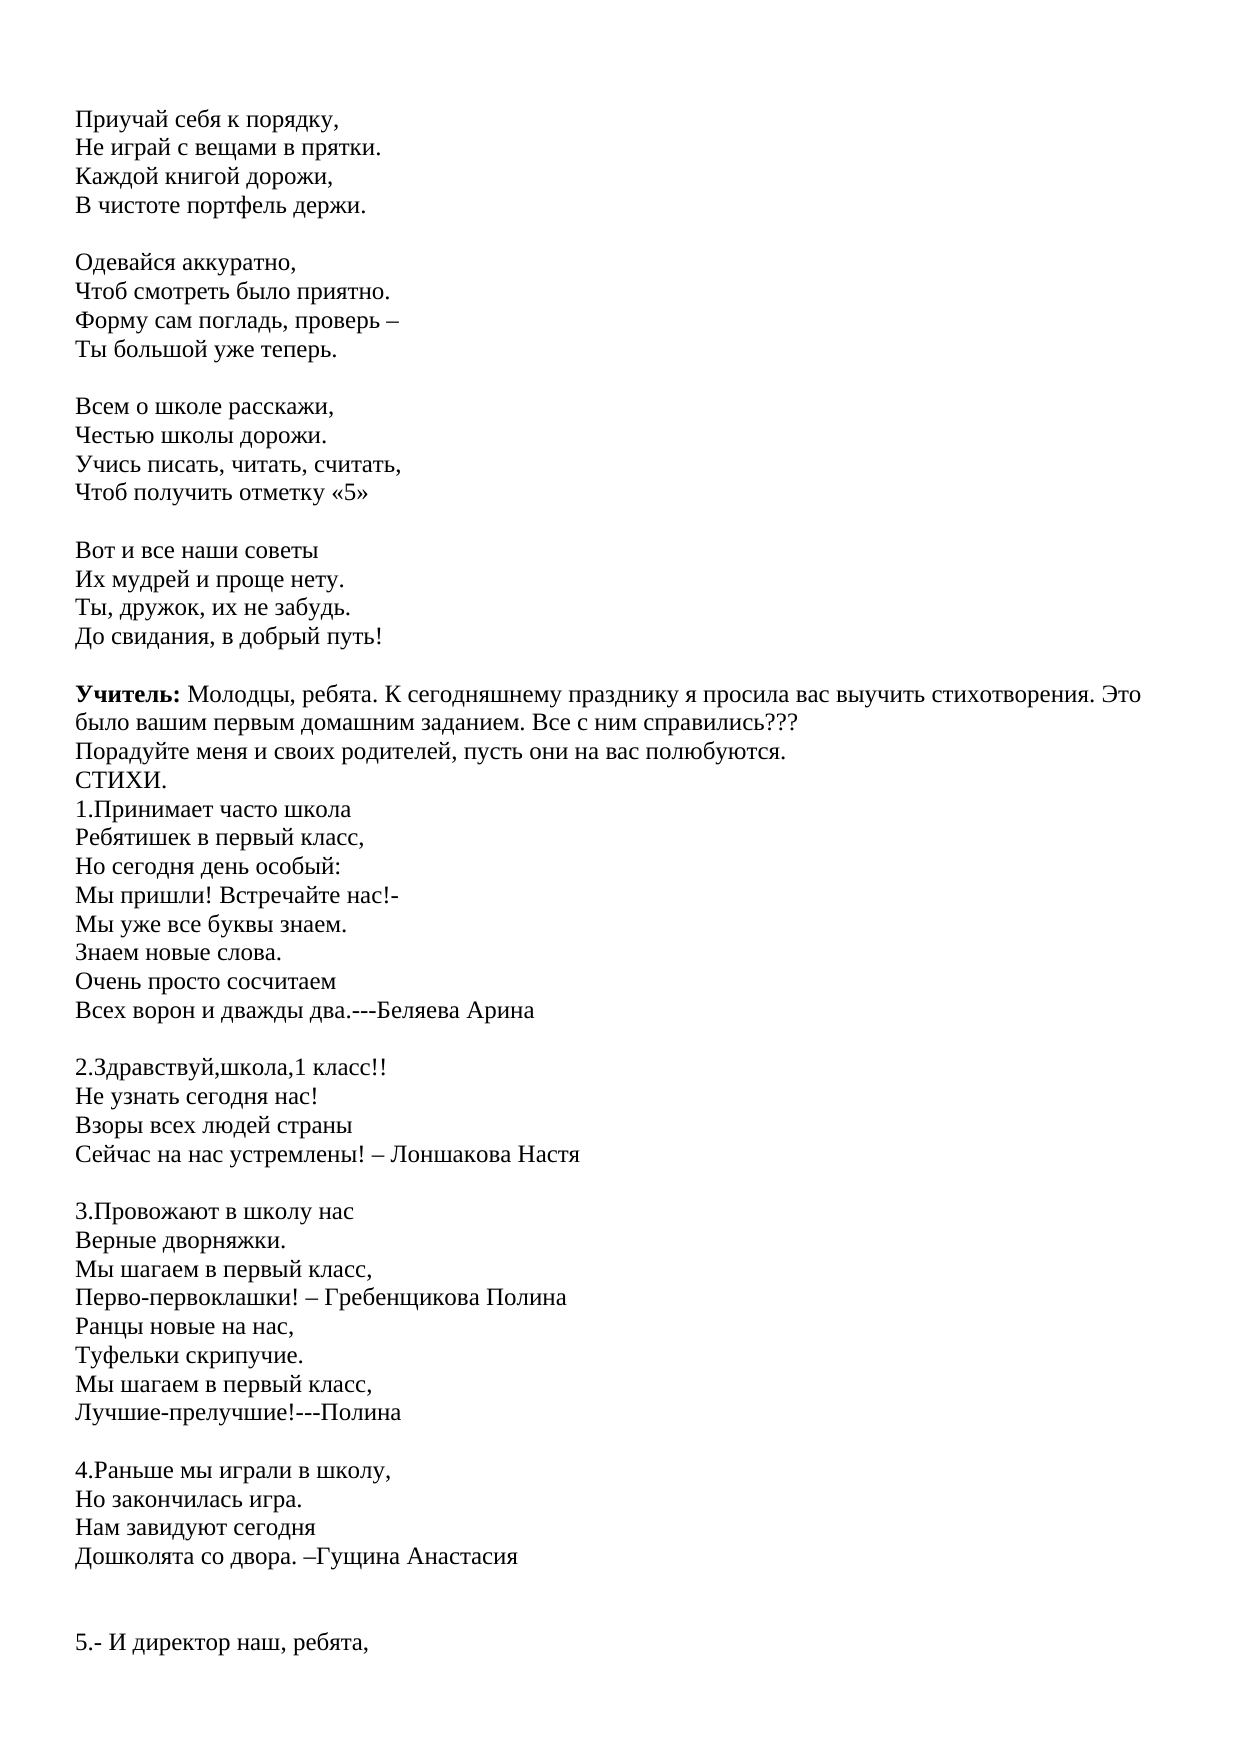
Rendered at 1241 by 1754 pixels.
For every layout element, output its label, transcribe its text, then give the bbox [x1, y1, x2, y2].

text Ребятишек в первый класс, [75, 822, 1165, 851]
text Приучай себя к порядку, [75, 104, 1165, 132]
text Сейчас на нас устремлены! – Лоншакова Настя [75, 1139, 1165, 1167]
text Лучшие-прелучшие!---Полина [75, 1397, 1165, 1426]
text 4.Раньше мы играли в школу, [75, 1455, 1165, 1484]
text Знаем новые слова. [75, 937, 1165, 966]
text Туфельки скрипучие. [75, 1340, 1165, 1369]
text Мы шагаем в первый класс, [75, 1369, 1165, 1397]
text СТИХИ. [75, 765, 1165, 794]
text Не узнать сегодня нас! [75, 1081, 1165, 1110]
text 2.Здравствуй,школа,1 класс!! [75, 1052, 1165, 1081]
text Мы шагаем в первый класс, [75, 1254, 1165, 1282]
text Перво-первоклашки! – Гребенщикова Полина [75, 1282, 1165, 1311]
text До свидания, в добрый путь! [75, 621, 1165, 650]
text Но сегодня день особый: [75, 851, 1165, 880]
text В чистоте портфель держи. [75, 190, 1165, 219]
text Верные дворняжки. [75, 1225, 1165, 1254]
text Их мудрей и проще нету. [75, 564, 1165, 592]
text Взоры всех людей страны [75, 1110, 1165, 1139]
text Мы уже все буквы знаем. [75, 909, 1165, 937]
text Очень просто сосчитаем [75, 966, 1165, 995]
text Каждой книгой дорожи, [75, 161, 1165, 190]
text Порадуйте меня и своих родителей, пусть они на вас полюбуются. [75, 736, 1165, 765]
text Но закончилась игра. [75, 1484, 1165, 1512]
text Честью школы дорожи. [75, 420, 1165, 449]
text 5.- И директор наш, ребята, [75, 1627, 1165, 1656]
text Чтоб получить отметку «5» [75, 477, 1165, 506]
text Чтоб смотреть было приятно. [75, 276, 1165, 305]
text Учись писать, читать, считать, [75, 449, 1165, 477]
text 3.Провожают в школу нас [75, 1196, 1165, 1225]
text Форму сам погладь, проверь – [75, 305, 1165, 334]
text Мы пришли! Встречайте нас!- [75, 880, 1165, 909]
text Всем о школе расскажи, [75, 391, 1165, 420]
text Ранцы новые на нас, [75, 1311, 1165, 1340]
text Нам завидуют сегодня [75, 1512, 1165, 1541]
text Всех ворон и дважды два.---Беляева Арина [75, 995, 1165, 1024]
text Ты, дружок, их не забудь. [75, 592, 1165, 621]
text Учитель: Молодцы, ребята. К сегодняшнему празднику я просила вас выучить стихотворения. Это было вашим первым домашним заданием. Все с ним справились??? [75, 679, 1165, 736]
text Вот и все наши советы [75, 535, 1165, 564]
text 1.Принимает часто школа [75, 794, 1165, 822]
text Одевайся аккуратно, [75, 247, 1165, 276]
text Ты большой уже теперь. [75, 334, 1165, 362]
text Не играй с вещами в прятки. [75, 132, 1165, 161]
text Дошколята со двора. –Гущина Анастасия [75, 1541, 1165, 1570]
